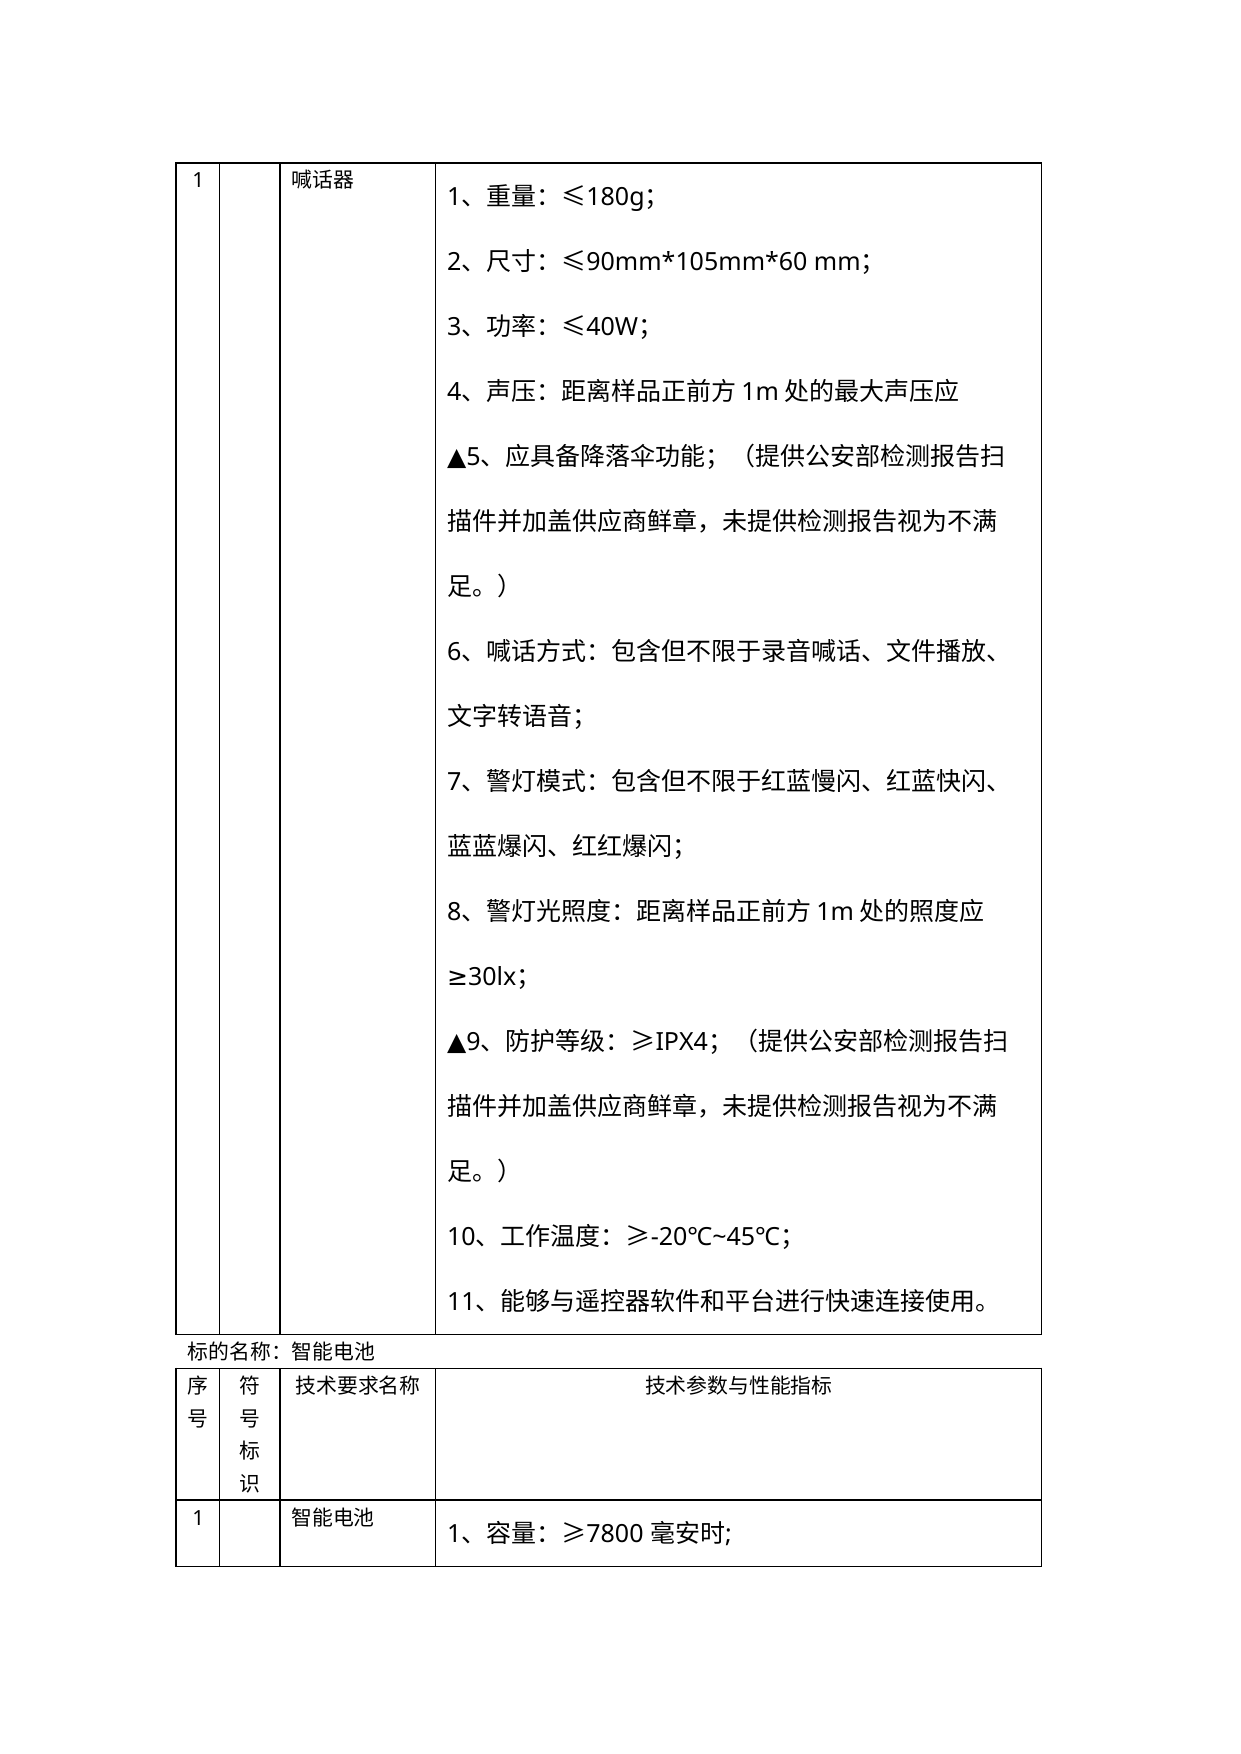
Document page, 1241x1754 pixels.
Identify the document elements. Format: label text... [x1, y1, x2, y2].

text 标的名称：智能电池 [187, 1335, 1053, 1368]
table_cell [220, 164, 279, 1333]
table_header 技术参数与性能指标 [436, 1369, 1041, 1499]
table_header 序号 [177, 1369, 219, 1499]
table_cell 1 [177, 164, 219, 1333]
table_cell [436, 1501, 1041, 1566]
table_cell 智能电池 [281, 1501, 435, 1566]
table_cell 喊话器 [281, 164, 435, 1333]
table_cell [220, 1501, 279, 1566]
table_cell 1、重量：≤180g； 2、尺寸：≤90mm*105mm*60 mm； 3、功率：≤40W； 4、声压：距离样品正前方1m处的最大声压应≥120dB； ▲5、应具备降落伞功能；（提供公安部检测报告扫描件并加盖供应商鲜章，未提供检测报告视为不满足。） 6、喊话方式：包含但不限于录音喊话、文件播放、文字转语音； 7、警灯模式：包含但不限于红蓝慢闪、红蓝快闪、蓝蓝爆闪、红红爆闪； 8、警灯光照度：距离样品正前方1m处的照度应≥30lx； ▲9、防护等级：≥IPX4；（提供公安部检测报告扫描件并加盖供应商鲜章，未提供检测报告视为不满足。） 10、工作温度：≥-20℃~45℃； 11、能够与遥控器软件和平台进行快速连接使用。 [436, 164, 1041, 1333]
table_header 技术要求名称 [281, 1369, 435, 1499]
table_header 符号标识 [220, 1369, 279, 1499]
table_cell 1 [177, 1501, 219, 1566]
